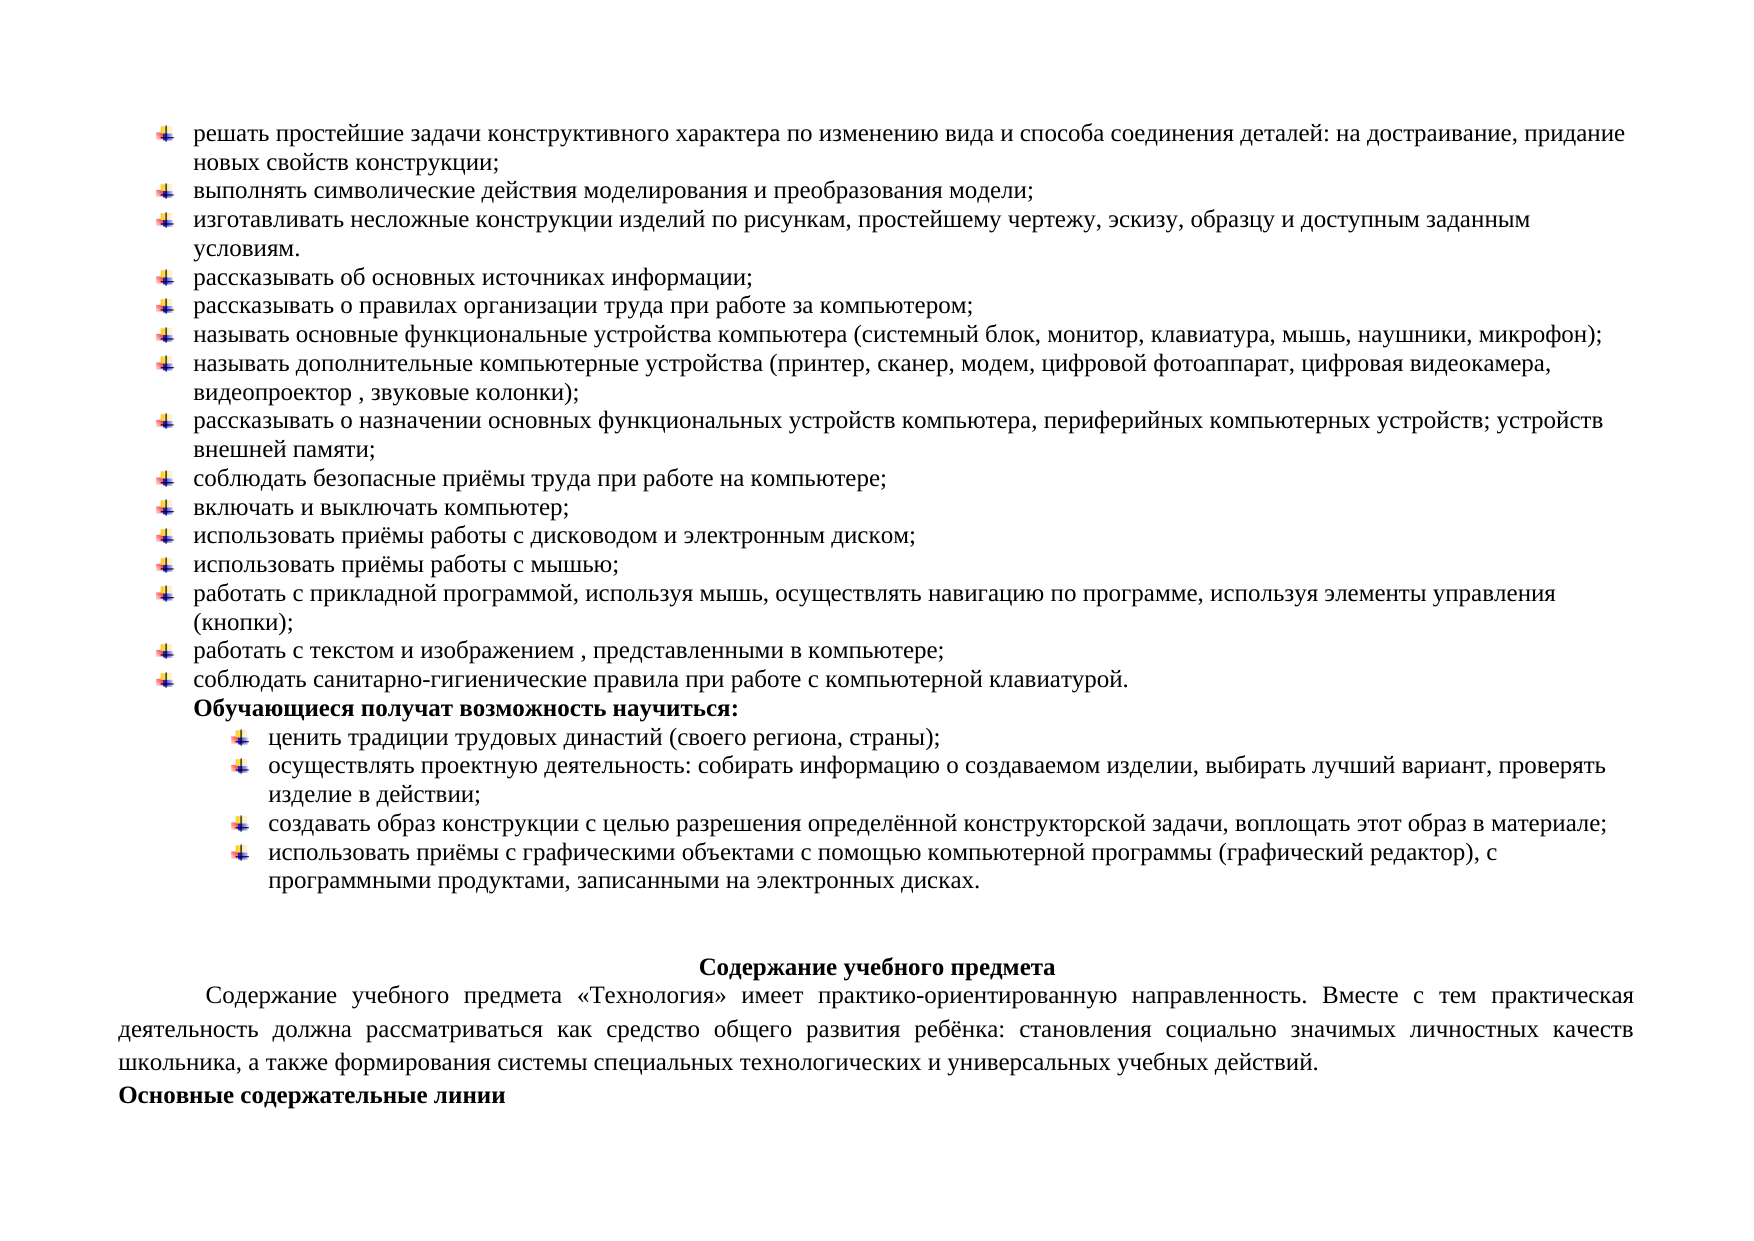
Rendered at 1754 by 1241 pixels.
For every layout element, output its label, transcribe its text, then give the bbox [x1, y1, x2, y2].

list использовать приёмы с графическими объектами с помощью компьютерной программы (графический редактор), с программными продуктами, записанными на электронных дисках. [231, 837, 1636, 894]
list называть дополнительные компьютерные устройства (принтер, сканер, модем, цифровой фотоаппарат, цифровая видеокамера, видеопроектор , звуковые колонки); [156, 348, 1636, 406]
list работать с текстом и изображением , представленными в компьютере; [156, 636, 1636, 664]
list создавать образ конструкции с целью разрешения определённой конструкторской задачи, воплощать этот образ в материале; [231, 808, 1636, 837]
list работать с прикладной программой, используя мышь, осуществлять навигацию по программе, используя элементы управления (кнопки); [156, 578, 1636, 636]
text Содержание учебного предмета [118, 952, 1636, 981]
list рассказывать о правилах организации труда при работе за компьютером; [156, 291, 1636, 319]
picture [156, 326, 174, 343]
picture [231, 728, 249, 746]
picture [156, 556, 174, 573]
list использовать приёмы работы с дисководом и электронным диском; [156, 521, 1636, 549]
picture [156, 182, 174, 199]
list выполнять символические действия моделирования и преобразования модели; [156, 176, 1636, 204]
list соблюдать санитарно-гигиенические правила при работе с компьютерной клавиатурой. Обучающиеся получат возможность научиться: [156, 664, 1636, 722]
picture [231, 757, 249, 774]
list изготавливать несложные конструкции изделий по рисункам, простейшему чертежу, эскизу, образцу и доступным заданным условиям. [156, 204, 1636, 262]
text Содержание учебного предмета «Технология» имеет практико-ориентированную направленность. Вместе с тем практическая деятельность должна рассматриваться как средство общего развития ребёнка: становления социально значимых личностных качеств школьника, а также формирования системы специальных технологических и универсальных учебных действий. [118, 981, 1636, 1075]
picture [231, 843, 249, 861]
list называть основные функциональные устройства компьютера (системный блок, монитор, клавиатура, мышь, наушники, микрофон); [156, 319, 1636, 348]
list осуществлять проектную деятельность: собирать информацию о создаваемом изделии, выбирать лучший вариант, проверять изделие в действии; [231, 751, 1636, 808]
picture [156, 412, 174, 429]
picture [156, 354, 174, 372]
picture [231, 814, 249, 832]
picture [156, 268, 174, 286]
text Основные содержательные линии [118, 1080, 1636, 1108]
picture [156, 498, 174, 516]
picture [156, 124, 174, 142]
picture [156, 671, 174, 688]
list ценить традиции трудовых династий (своего региона, страны); [231, 722, 1636, 751]
list рассказывать об основных источниках информации; [156, 262, 1636, 291]
picture [156, 642, 174, 659]
list соблюдать безопасные приёмы труда при работе на компьютере; [156, 463, 1636, 492]
picture [156, 297, 174, 314]
picture [156, 469, 174, 487]
list использовать приёмы работы с мышью; [156, 549, 1636, 578]
picture [156, 211, 174, 228]
picture [156, 527, 174, 544]
list включать и выключать компьютер; [156, 492, 1636, 521]
picture [156, 584, 174, 602]
list рассказывать о назначении основных функциональных устройств компьютера, периферийных компьютерных устройств; устройств внешней памяти; [156, 406, 1636, 463]
list решать простейшие задачи конструктивного характера по изменению вида и способа соединения деталей: на достраивание, придание новых свойств конструкции; [156, 118, 1636, 176]
